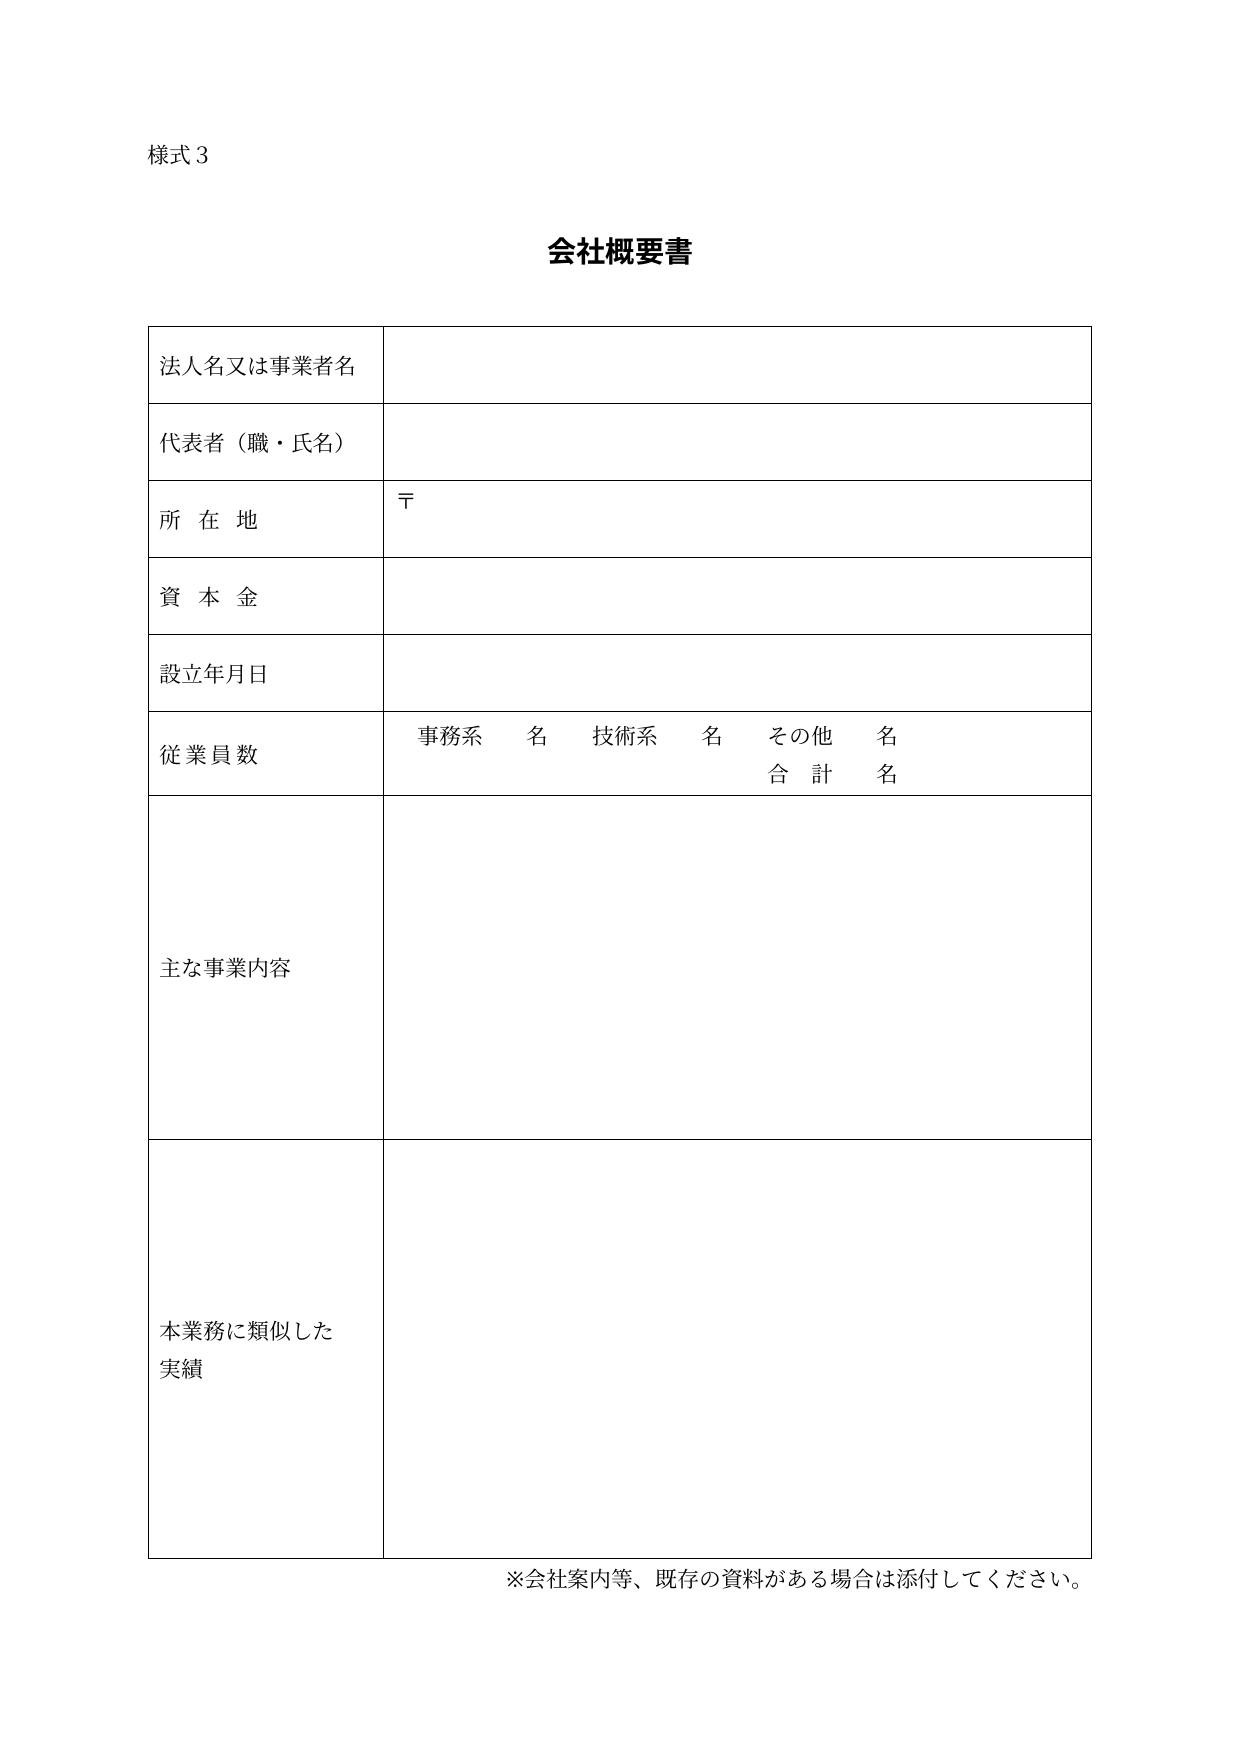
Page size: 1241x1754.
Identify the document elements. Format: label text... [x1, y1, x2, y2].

text 会社概要書 [148, 212, 1092, 288]
table_cell 主な事業内容 [149, 796, 383, 1138]
table_header 法人名又は事業者名 [149, 327, 383, 403]
table_cell 資 本 金 [149, 558, 383, 634]
table_cell 〒 [384, 481, 1091, 557]
table_cell 代表者（職・氏名） [149, 404, 383, 480]
table_cell 従業員数 [149, 712, 383, 795]
table_cell [384, 558, 1091, 634]
table_cell [384, 796, 1091, 1138]
table_cell [384, 404, 1091, 480]
table_cell [384, 1140, 1091, 1558]
table_cell 本業務に類似した 実績 [149, 1140, 383, 1558]
table_cell 設立年月日 [149, 635, 383, 711]
table_header [384, 327, 1091, 403]
table_cell [384, 635, 1091, 711]
table_cell 事務系 名 技術系 名 その他 名 合 計 名 [384, 712, 1091, 795]
text ※会社案内等、既存の資料がある場合は添付してください。 [148, 1559, 1092, 1597]
text 様式３ [148, 136, 1092, 173]
table_cell 所 在 地 [149, 481, 383, 557]
